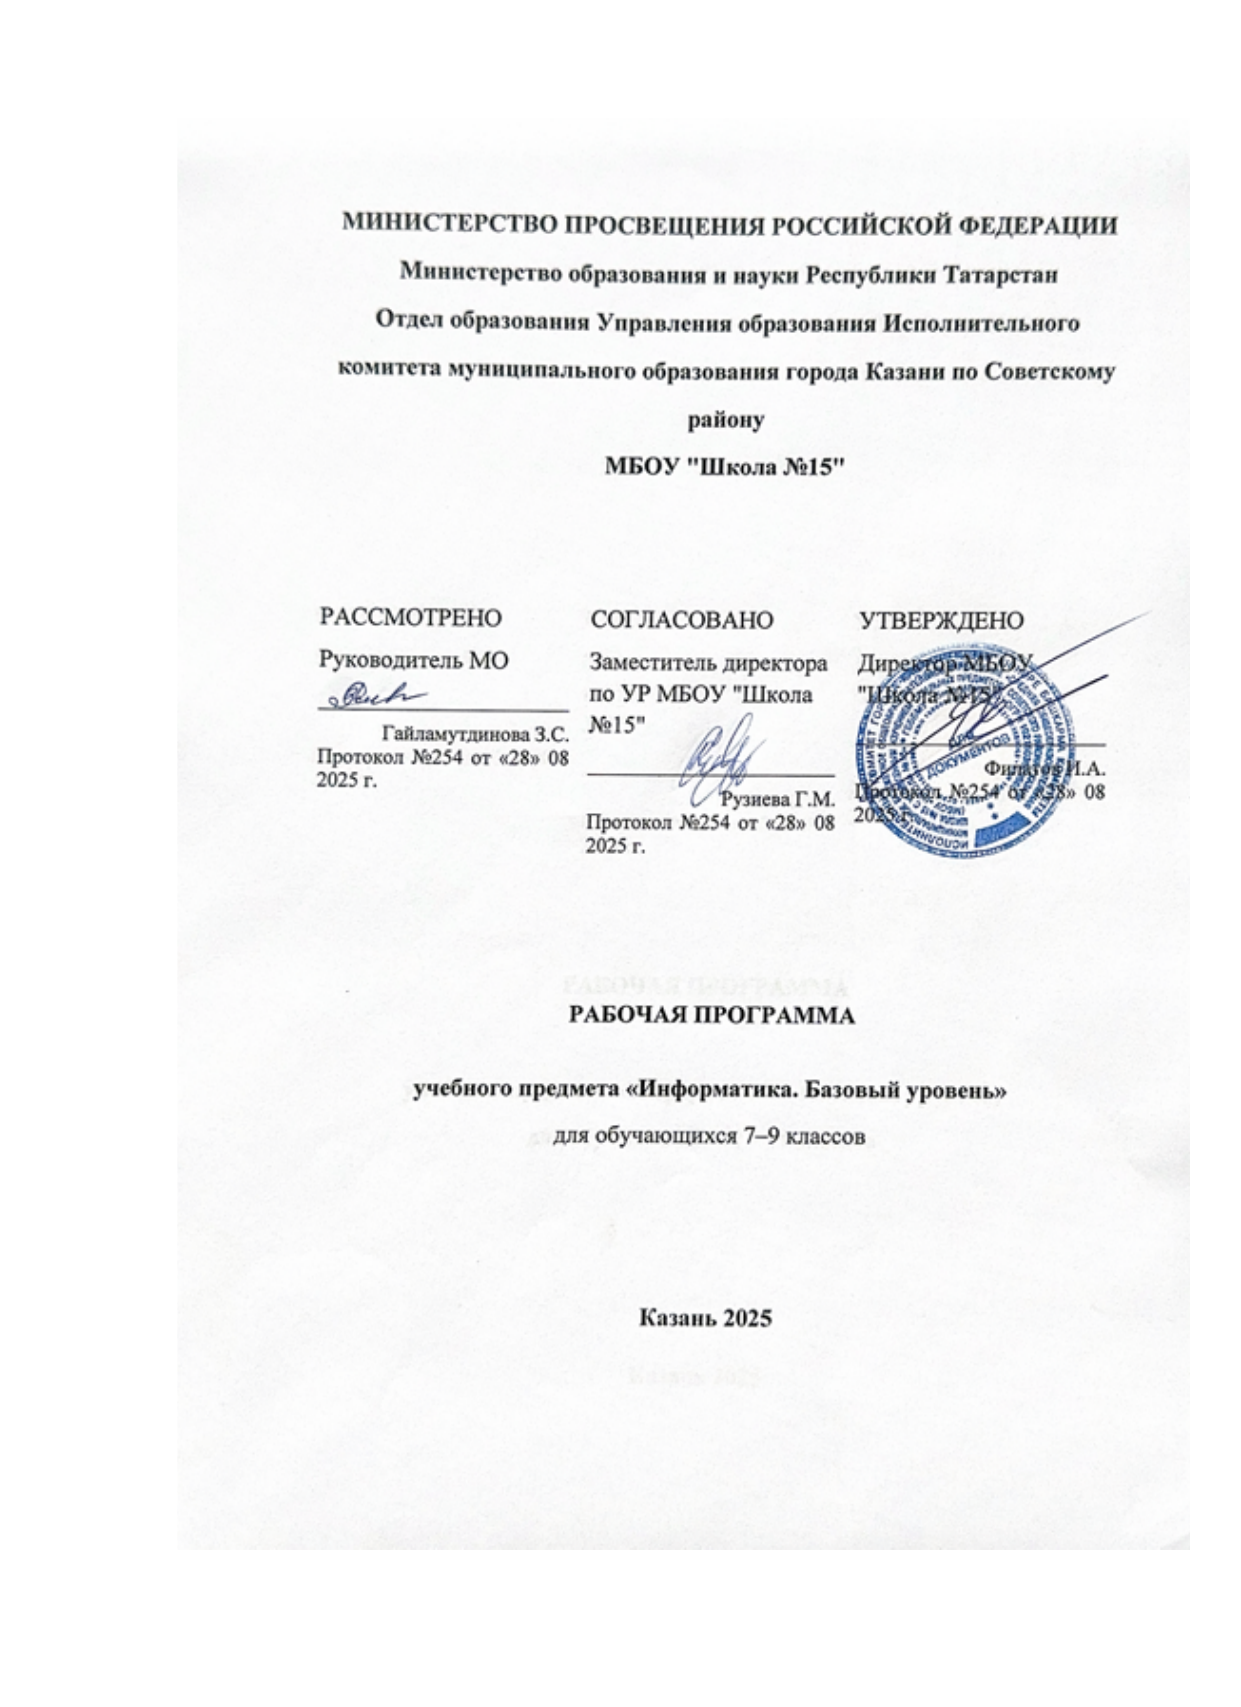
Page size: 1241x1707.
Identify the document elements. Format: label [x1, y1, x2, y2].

picture [177, 118, 1190, 1550]
